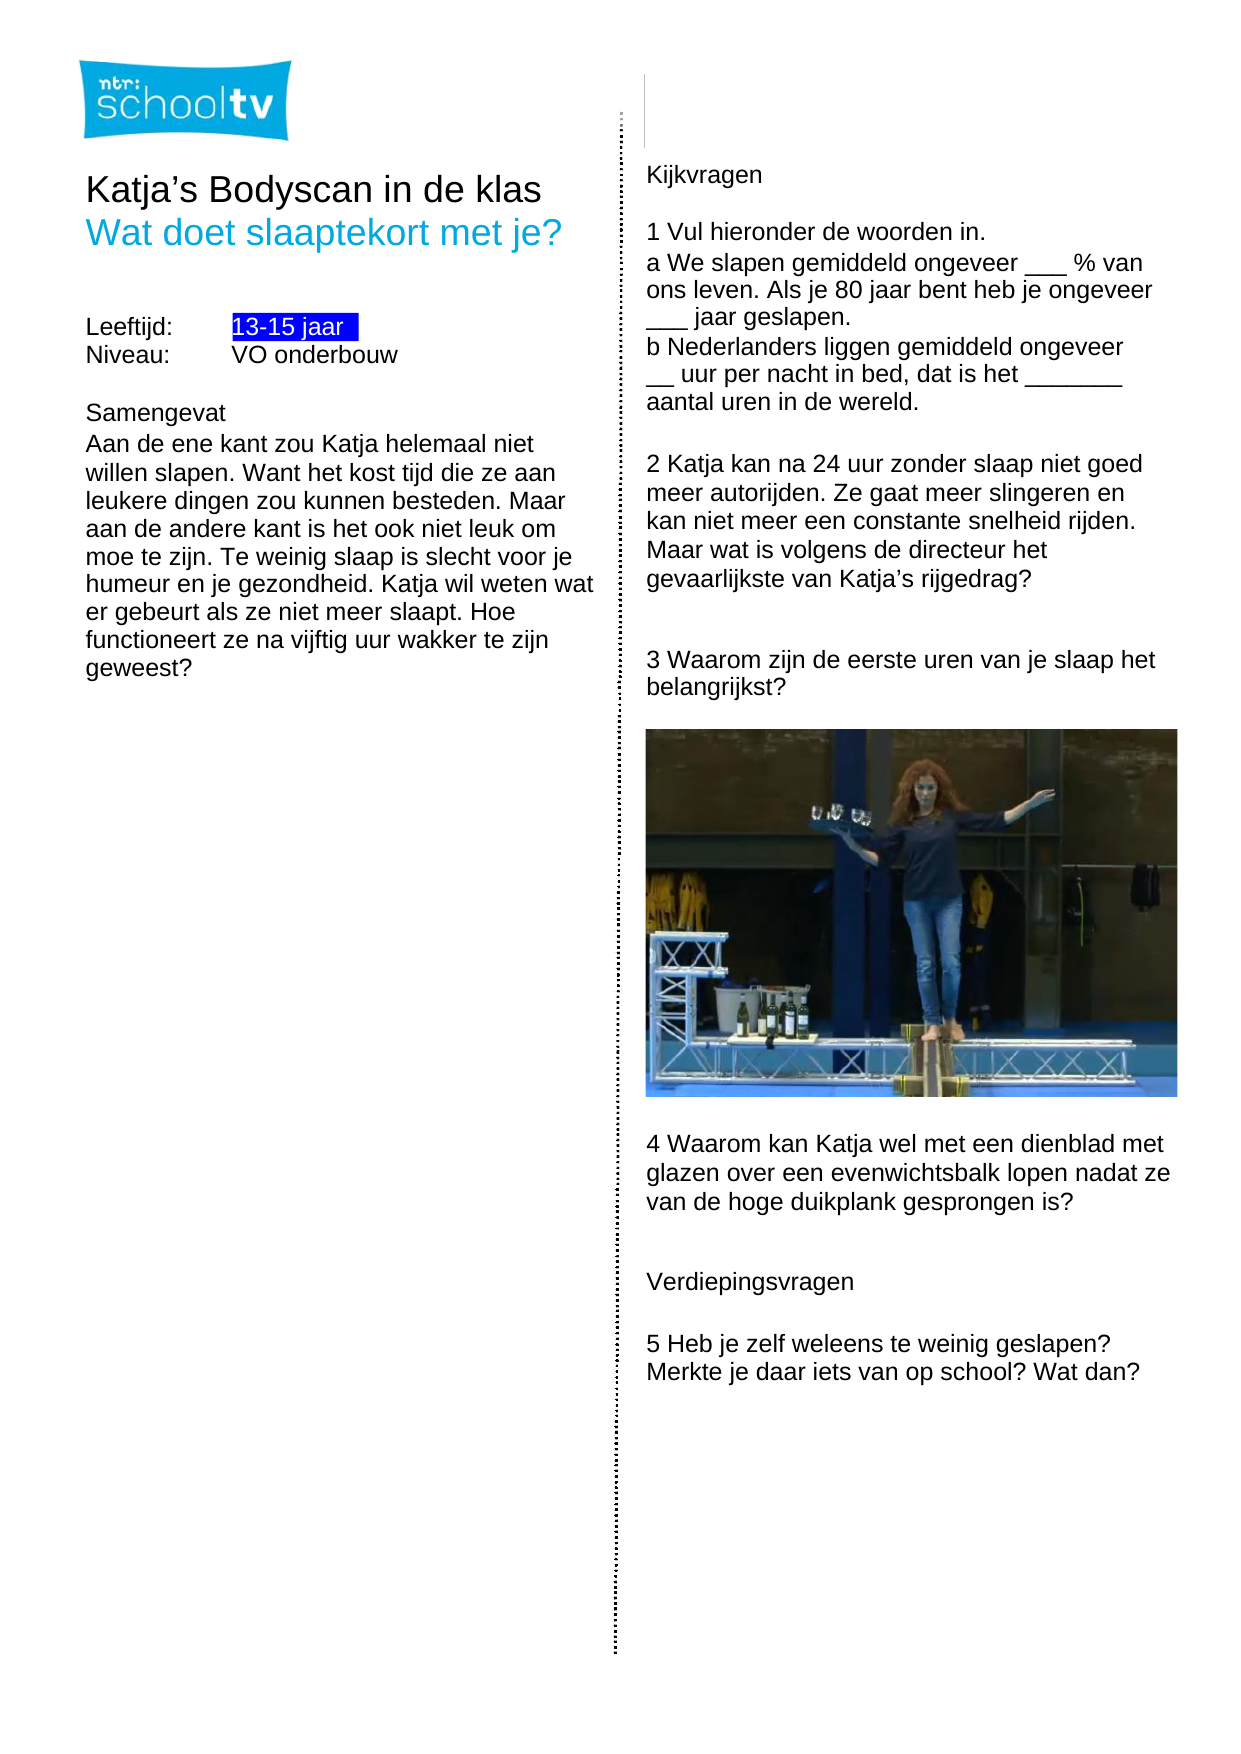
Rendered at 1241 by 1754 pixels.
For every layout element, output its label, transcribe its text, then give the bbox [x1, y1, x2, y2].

text Katja’s Bodyscan in de klas Wat doet slaaptekort met je? [85, 167, 583, 254]
text Verdiepingsvragen [646, 1267, 1178, 1296]
text Leeftijd: 13-15 jaar [85, 312, 596, 341]
text 2 Katja kan na 24 uur zonder slaap niet goed meer autorijden. Ze gaat meer slingeren en kan niet meer een constante snelheid rijden. Maar wat is volgens de directeur het gevaarlijkste van Katja’s rijgedrag? [646, 449, 1151, 593]
text Aan de ene kant zou Katja helemaal niet willen slapen. Want het kost tijd die ze aan leukere dingen zou kunnen besteden. Maar aan de andere kant is het ook niet leuk om moe te zijn. Te weinig slaap is slecht voor je humeur en je gezondheid. Katja wil weten wat er gebeurt als ze niet meer slaapt. Hoe functioneert ze na vijftig uur wakker te zijn geweest? [85, 431, 596, 682]
text Niveau: VO onderbouw [85, 341, 596, 369]
text 5 Heb je zelf weleens te weinig geslapen? Merkte je daar iets van op school? Wat dan? [646, 1328, 1151, 1386]
text a We slapen gemiddeld ongeveer ___ % van ons leven. Als je 80 jaar bent heb je ongeveer ___ jaar geslapen. [646, 250, 1165, 331]
text Samengevat [85, 397, 596, 426]
picture [611, 74, 944, 1656]
text 1 Vul hieronder de woorden in. [646, 217, 1178, 246]
text 3 Waarom zijn de eerste uren van je slaap het belangrijkst? [646, 648, 1159, 700]
picture [645, 729, 1178, 1097]
picture [68, 52, 302, 150]
text 4 Waarom kan Katja wel met een dienblad met glazen over een evenwichtsbalk lopen nadat ze van de hoge duikplank gesprongen is? [646, 1129, 1178, 1215]
text Kijkvragen [646, 160, 1178, 189]
text aantal uren in de wereld. [646, 387, 1178, 416]
text b Nederlanders liggen gemiddeld ongeveer __ uur per nacht in bed, dat is het _______ [646, 335, 1159, 387]
